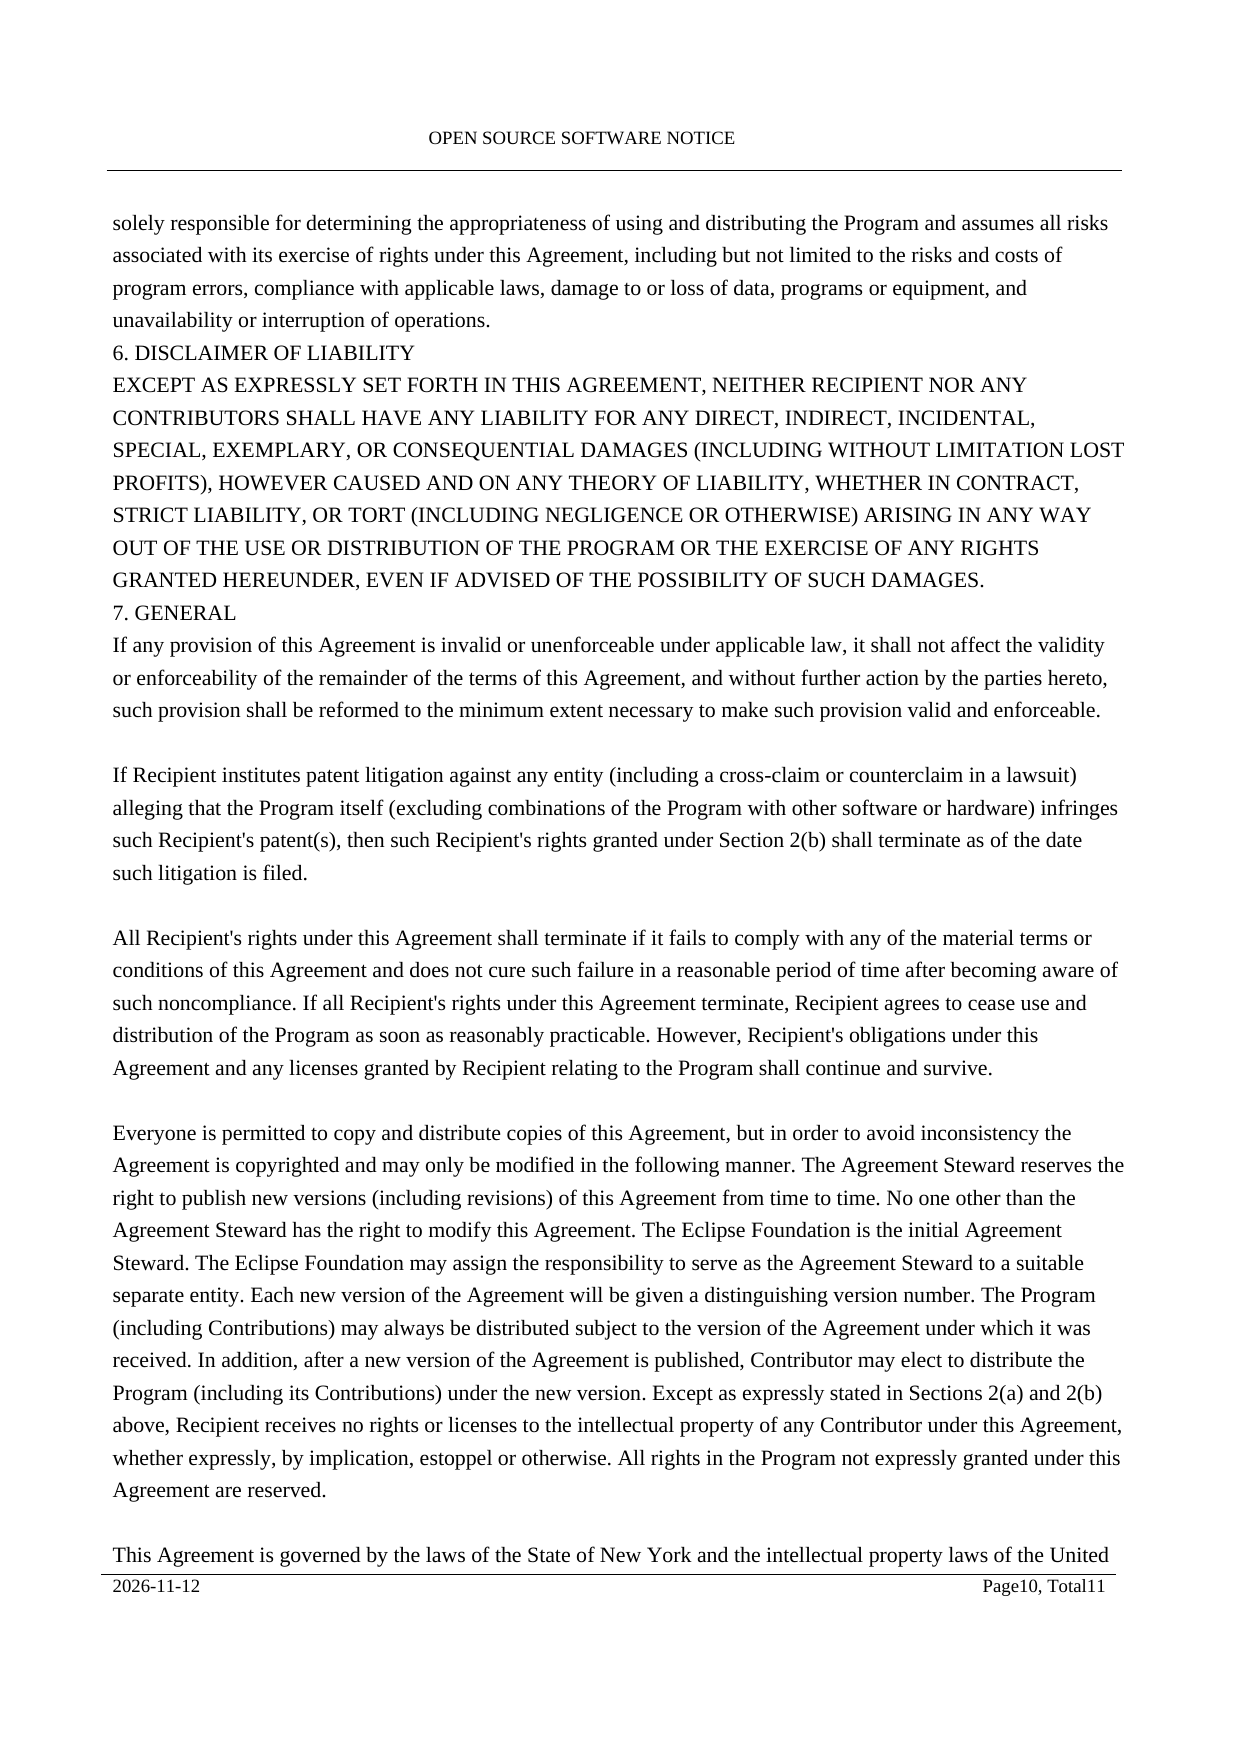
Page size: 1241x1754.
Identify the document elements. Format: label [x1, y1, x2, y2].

text [112, 206, 1128, 1571]
